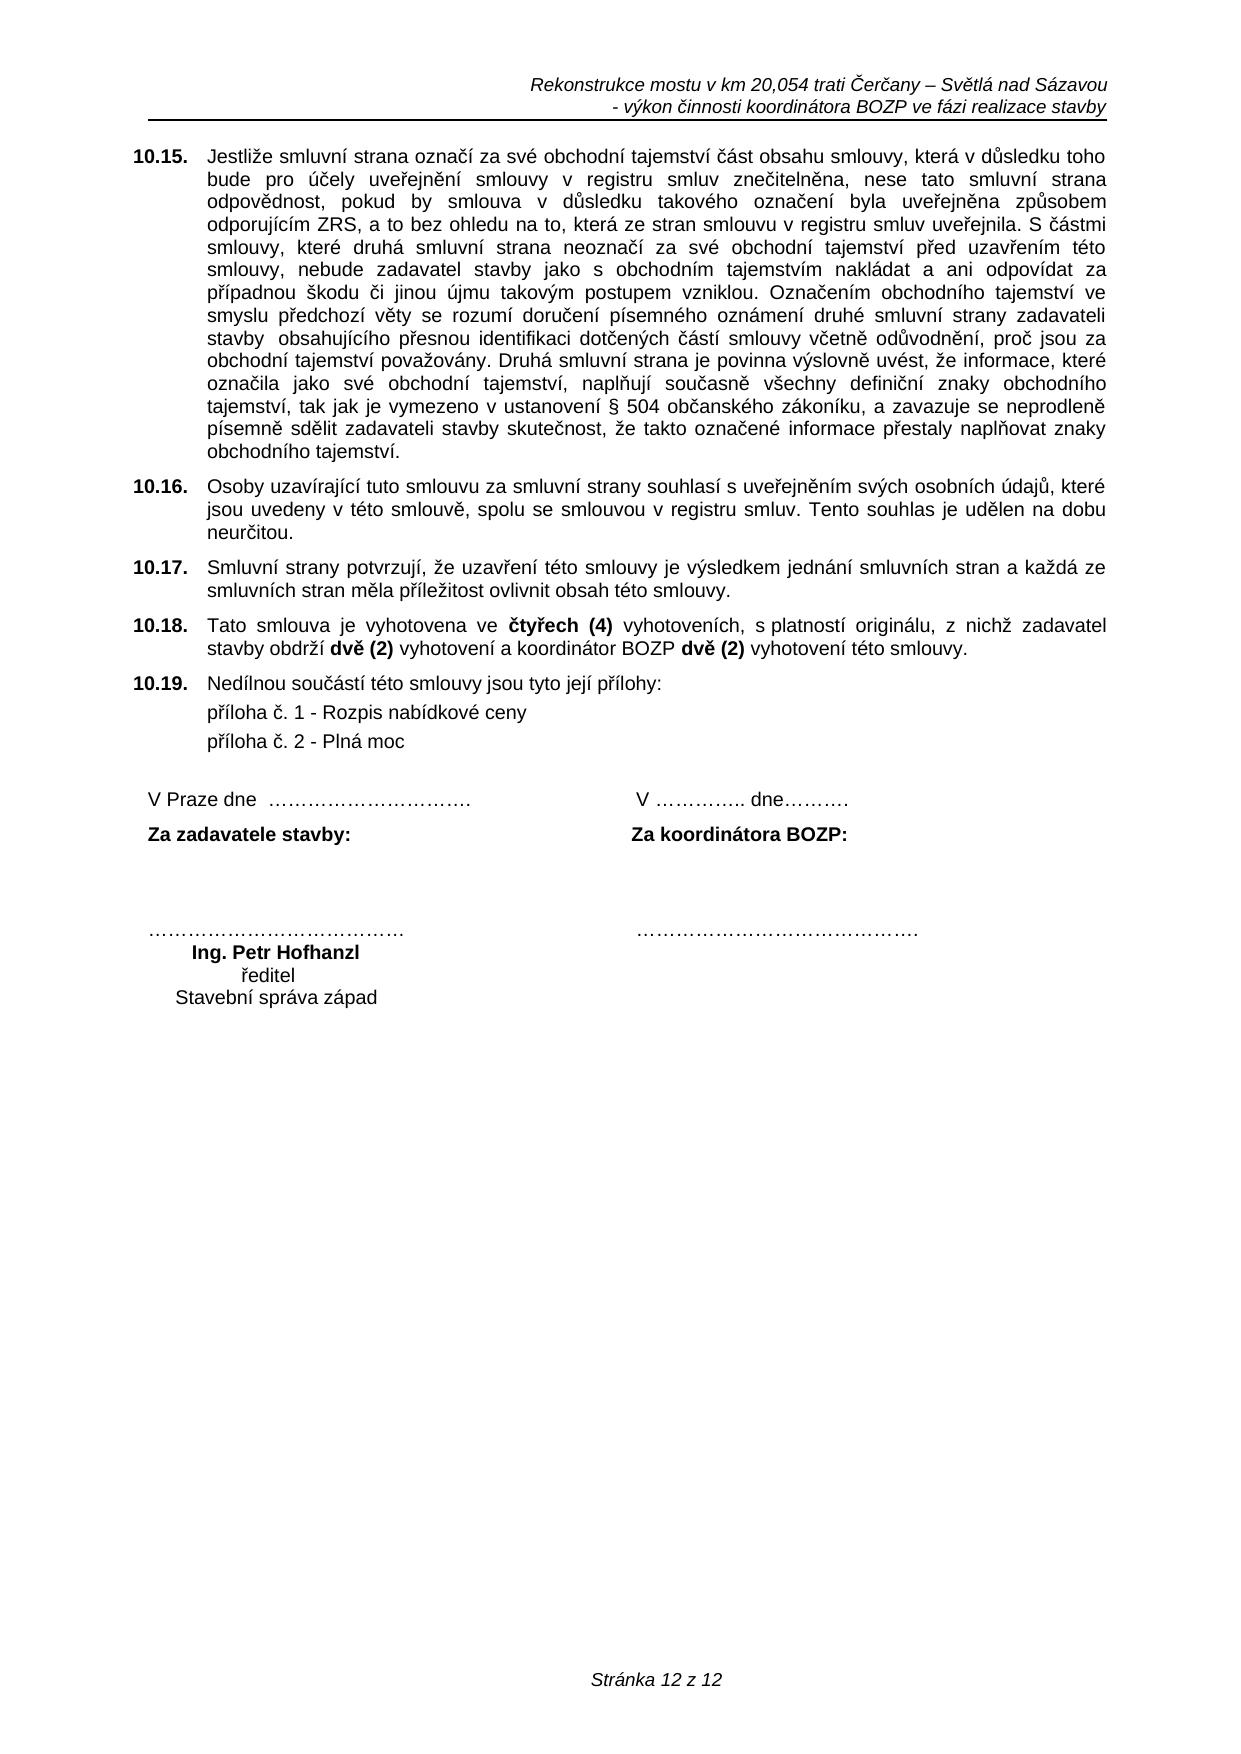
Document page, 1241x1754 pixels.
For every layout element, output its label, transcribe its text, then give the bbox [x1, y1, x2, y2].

text 10.17. Smluvní strany potvrzují, že uzavření této smlouvy je výsledkem jednání smluvních stran a každá ze smluvních stran měla příležitost ovlivnit obsah této smlouvy. [133, 556, 1107, 601]
text příloha č. 1 - Rozpis nabídkové ceny [207, 701, 1107, 723]
text Ing. Petr Hofhanzl [148, 941, 1167, 963]
text ředitel [148, 963, 1167, 986]
text Stavební správa západ [148, 986, 1167, 1009]
text 10.19. Nedílnou součástí této smlouvy jsou tyto její přílohy: [133, 672, 1107, 694]
text 10.16. Osoby uzavírající tuto smlouvu za smluvní strany souhlasí s uveřejněním svých osobních údajů, které jsou uvedeny v této smlouvě, spolu se smlouvou v registru smluv. Tento souhlas je udělen na dobu neurčitou. [133, 475, 1107, 543]
text 10.15. Jestliže smluvní strana označí za své obchodní tajemství část obsahu smlouvy, která v důsledku toho bude pro účely uveřejnění smlouvy v registru smluv znečitelněna, nese tato smluvní strana odpovědnost, pokud by smlouva v důsledku takového označení byla uveřejněna způsobem odporujícím ZRS, a to bez ohledu na to, která ze stran smlouvu v registru smluv uveřejnila. S částmi smlouvy, které druhá smluvní strana neoznačí za své obchodní tajemství před uzavřením této smlouvy, nebude zadavatel stavby jako s obchodním tajemstvím nakládat a ani odpovídat za případnou škodu či jinou újmu takovým postupem vzniklou. Označením obchodního tajemství ve smyslu předchozí věty se rozumí doručení písemného oznámení druhé smluvní strany zadavateli stavby obsahujícího přesnou identifikaci dotčených částí smlouvy včetně odůvodnění, proč jsou za obchodní tajemství považovány. Druhá smluvní strana je povinna výslovně uvést, že informace, které označila jako své obchodní tajemství, naplňují současně všechny definiční znaky obchodního tajemství, tak jak je vymezeno v ustanovení § 504 občanského zákoníku, a zavazuje se neprodleně písemně sdělit zadavateli stavby skutečnost, že takto označené informace přestaly naplňovat znaky obchodního tajemství. [133, 145, 1107, 463]
text V Praze dne …………………………. V ………….. dne………. [148, 787, 1167, 810]
text 10.18. Tato smlouva je vyhotovena ve čtyřech (4) vyhotoveních, s platností originálu, z nichž zadavatel stavby obdrží dvě (2) vyhotovení a koordinátor BOZP dvě (2) vyhotovení této smlouvy. [133, 614, 1107, 659]
text Za zadavatele stavby: Za koordinátora BOZP: [148, 823, 1167, 845]
text ………………………………… ……………………………………. [148, 918, 1167, 941]
text příloha č. 2 - Plná moc [207, 729, 1107, 752]
